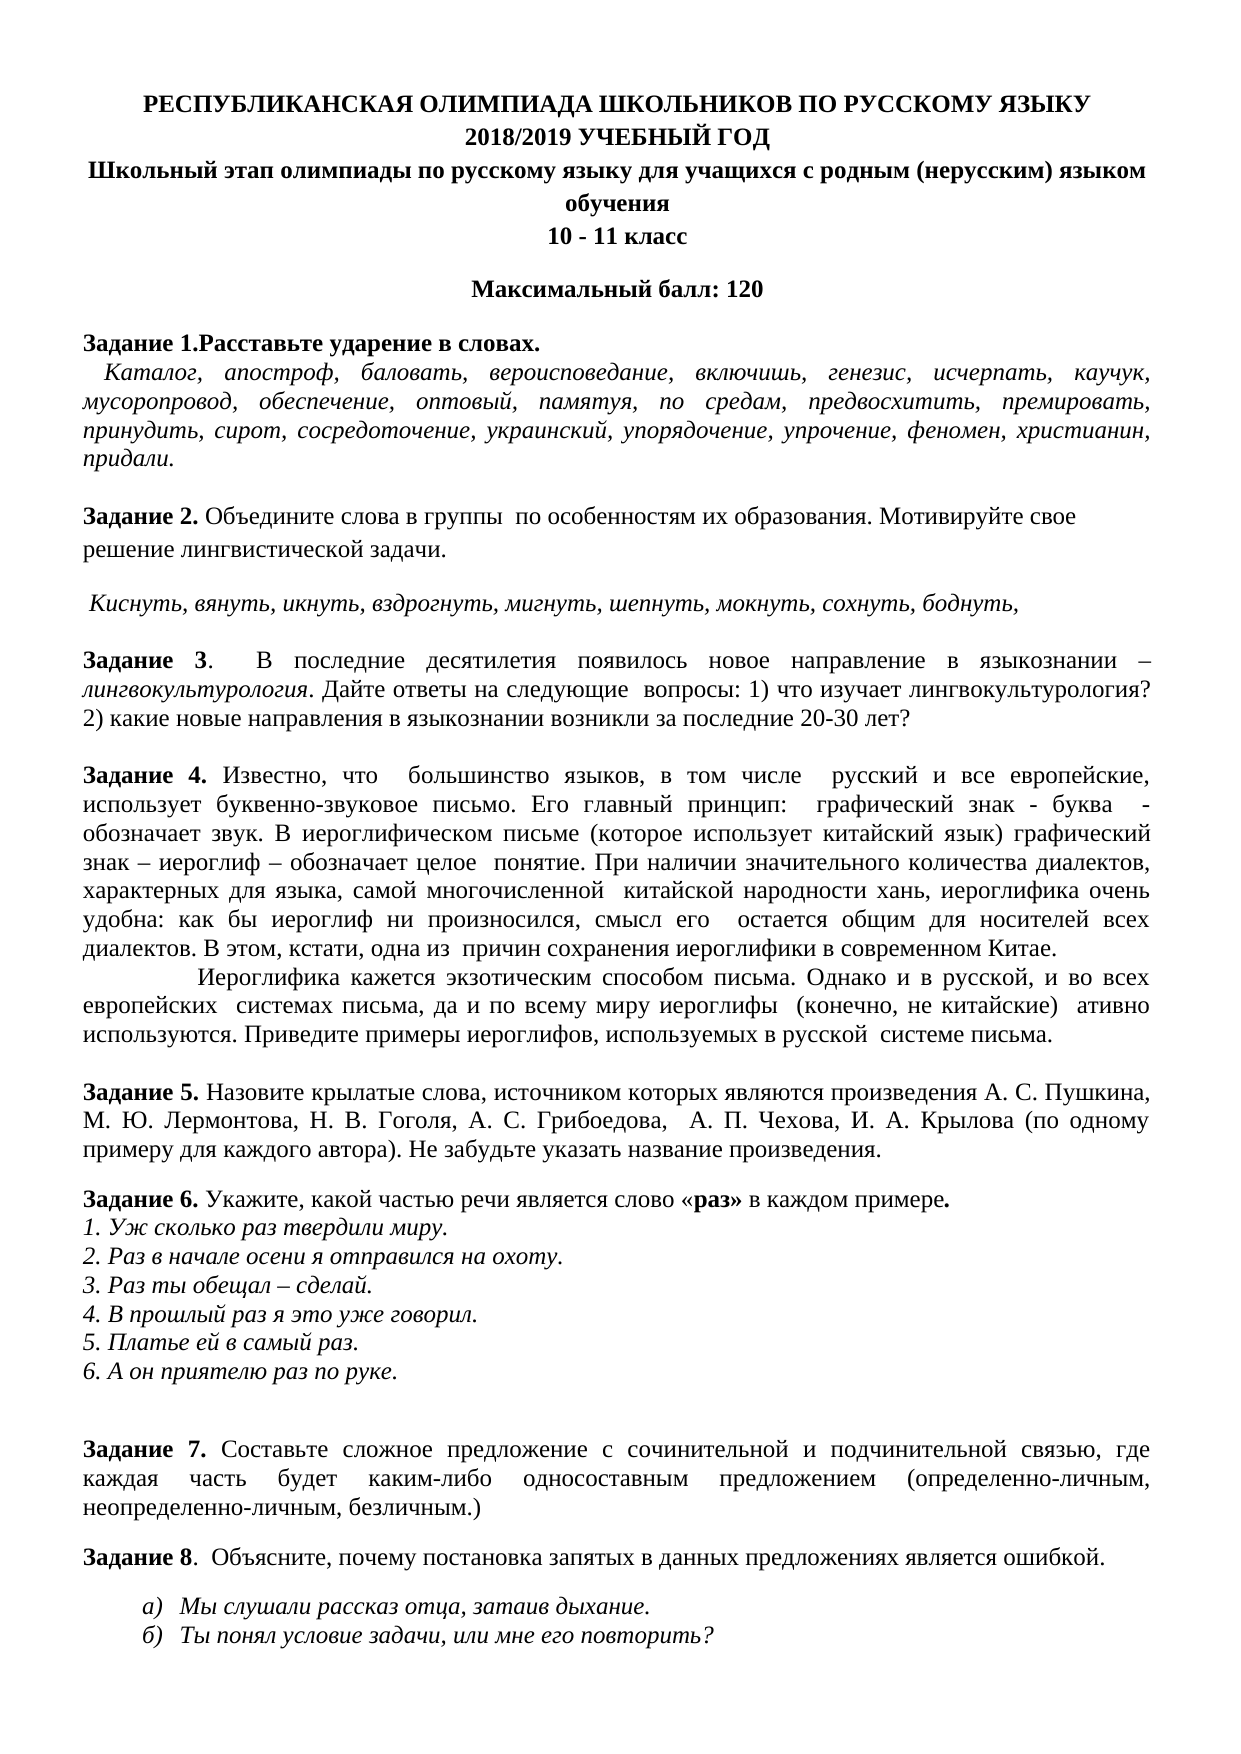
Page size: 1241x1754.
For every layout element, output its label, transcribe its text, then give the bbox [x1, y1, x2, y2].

list Мы слушали рассказ отца, затаив дыхание. [142, 1591, 1152, 1620]
text 3. Раз ты обещал – сделай. [83, 1270, 1152, 1299]
text 4. В прошлый раз я это уже говорил. [83, 1299, 1152, 1327]
text Каталог, апостроф, баловать, вероисповедание, включишь, генезис, исчерпать, каучук, мусоропровод, обеспечение, оптовый, памятуя, по средам, предвосхитить, премировать, принудить, сирот, сосредоточение, украинский, упорядочение, упрочение, феномен, христианин, придали. [83, 357, 1152, 472]
text РЕСПУБЛИКАНСКАЯ ОЛИМПИАДА ШКОЛЬНИКОВ ПО РУССКОМУ ЯЗЫКУ [83, 89, 1152, 117]
text Школьный этап олимпиады по русскому языку для учащихся с родным (нерусским) языком обучения [83, 155, 1152, 216]
text Задание 6. Укажите, какой частью речи является слово «раз» в каждом примере. [83, 1184, 1152, 1212]
text Задание 5. Назовите крылатые слова, источником которых являются произведения А. С. Пушкина, М. Ю. Лермонтова, Н. В. Гоголя, А. С. Грибоедова, А. П. Чехова, И. А. Крылова (по одному примеру для каждого автора). Не забудьте указать название произведения. [83, 1077, 1152, 1163]
text Задание 2. Объедините слова в группы по особенностям их образования. Мотивируйте свое решение лингвистической задачи. [83, 501, 1152, 563]
text Задание 7. Составьте сложное предложение с сочинительной и подчинительной связью, где каждая часть будет каким-либо односоставным предложением (определенно-личным, неопределенно-личным, безличным.) [83, 1434, 1152, 1521]
list Ты понял условие задачи, или мне его повторить? [142, 1620, 1152, 1649]
text Задание 3. В последние десятилетия появилось новое направление в языкознании – лингвокультурология. Дайте ответы на следующие вопросы: 1) что изучает лингвокультурология? 2) какие новые направления в языкознании возникли за последние 20-30 лет? [83, 645, 1152, 732]
text Иероглифика кажется экзотическим способом письма. Однако и в русской, и во всех европейских системах письма, да и по всему миру иероглифы (конечно, не китайские) ативно используются. Приведите примеры иероглифов, используемых в русской системе письма. [83, 962, 1152, 1048]
text 2. Раз в начале осени я отправился на охоту. [83, 1241, 1152, 1270]
text 5. Платье ей в самый раз. [83, 1327, 1152, 1356]
text Максимальный балл: 120 [83, 274, 1152, 303]
text 10 - 11 класс [83, 221, 1152, 249]
text 2018/2019 УЧЕБНЫЙ ГОД [83, 122, 1152, 150]
text 1. Уж сколько раз твердили миру. [83, 1212, 1152, 1241]
text Задание 4. Известно, что большинство языков, в том числе русский и все европейские, использует буквенно-звуковое письмо. Его главный принцип: графический знак - буква - обозначает звук. В иероглифическом письме (которое использует китайский язык) графический знак – иероглиф – обозначает целое понятие. При наличии значительного количества диалектов, характерных для языка, самой многочисленной китайской народности хань, иероглифика очень удобна: как бы иероглиф ни произносился, смысл его остается общим для носителей всех диалектов. В этом, кстати, одна из причин сохранения иероглифики в современном Китае. [83, 760, 1152, 962]
text Задание 8. Объясните, почему постановка запятых в данных предложениях является ошибкой. [83, 1542, 1152, 1570]
text Киснуть, вянуть, икнуть, вздрогнуть, мигнуть, шепнуть, мокнуть, сохнуть, боднуть, [83, 588, 1152, 617]
text Задание 1.Расставьте ударение в словах. [83, 328, 1152, 357]
text 6. А он приятелю раз по руке. [83, 1356, 1152, 1385]
